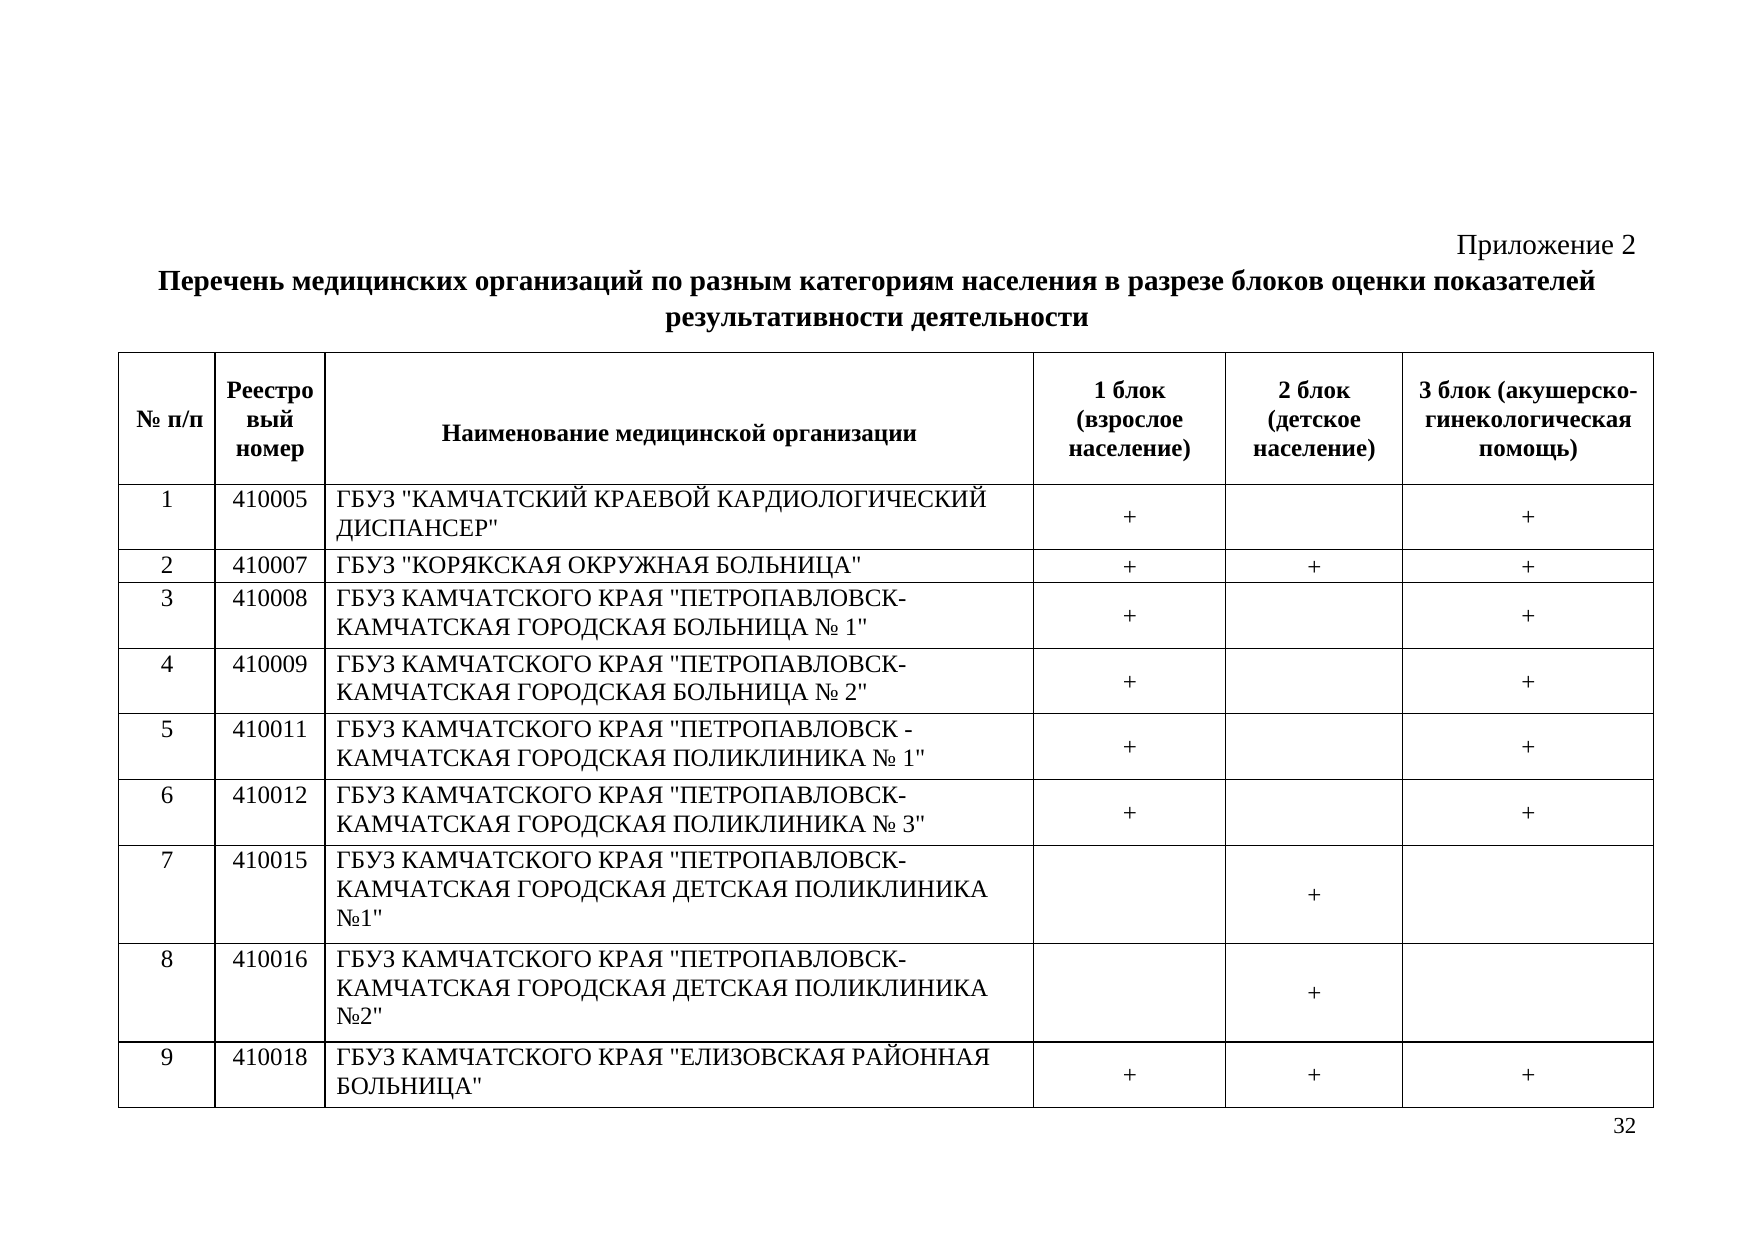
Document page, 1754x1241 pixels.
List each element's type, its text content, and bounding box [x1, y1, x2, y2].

table_cell [1226, 714, 1402, 779]
table_cell ГБУЗ "КОРЯКСКАЯ ОКРУЖНАЯ БОЛЬНИЦА" [326, 550, 1033, 582]
table_cell + [1034, 714, 1225, 779]
table_header 2 блок (детское население) [1226, 353, 1402, 483]
table_cell 410012 [216, 780, 324, 844]
table_cell 3 [119, 583, 214, 648]
table_cell + [1403, 714, 1653, 779]
table_cell 5 [119, 714, 214, 779]
table_cell ГБУЗ КАМЧАТСКОГО КРАЯ "ПЕТРОПАВЛОВСК - КАМЧАТСКАЯ ГОРОДСКАЯ ПОЛИКЛИНИКА № 1" [326, 714, 1033, 779]
table_cell 410009 [216, 649, 324, 713]
table_cell + [1226, 846, 1402, 943]
table_cell 410018 [216, 1043, 324, 1107]
table_cell 4 [119, 649, 214, 713]
table_cell ГБУЗ КАМЧАТСКОГО КРАЯ "ПЕТРОПАВЛОВСК-КАМЧАТСКАЯ ГОРОДСКАЯ БОЛЬНИЦА № 1" [326, 583, 1033, 648]
table_cell + [1034, 485, 1225, 549]
table_cell 1 [119, 485, 214, 549]
table_cell [1034, 846, 1225, 943]
table_header № п/п [119, 353, 214, 483]
table_cell [1403, 846, 1653, 943]
table_header 3 блок (акушерско-гинекологическая помощь) [1403, 353, 1653, 483]
table_cell 2 [119, 550, 214, 582]
table_cell + [1034, 1043, 1225, 1107]
table_cell + [1403, 780, 1653, 844]
table_cell + [1403, 583, 1653, 648]
table_cell 410007 [216, 550, 324, 582]
table_cell [1226, 583, 1402, 648]
table_cell + [1403, 649, 1653, 713]
table_cell 410011 [216, 714, 324, 779]
table_cell 410008 [216, 583, 324, 648]
table_cell 6 [119, 780, 214, 844]
table_cell [1403, 944, 1653, 1041]
table_cell + [1034, 649, 1225, 713]
table_cell + [1034, 550, 1225, 582]
table_cell + [1403, 485, 1653, 549]
table_cell 410005 [216, 485, 324, 549]
table_header Реестровый номер [216, 353, 324, 483]
table_cell + [1403, 550, 1653, 582]
text Приложение 2 [118, 227, 1636, 261]
table_header 1 блок (взрослое население) [1034, 353, 1225, 483]
table_cell [1226, 649, 1402, 713]
table_cell ГБУЗ "КАМЧАТСКИЙ КРАЕВОЙ КАРДИОЛОГИЧЕСКИЙ ДИСПАНСЕР" [326, 485, 1033, 549]
table_cell + [1034, 583, 1225, 648]
table_cell 410015 [216, 846, 324, 943]
table_cell [1226, 780, 1402, 844]
table_cell + [1226, 944, 1402, 1041]
table_cell ГБУЗ КАМЧАТСКОГО КРАЯ "ПЕТРОПАВЛОВСК-КАМЧАТСКАЯ ГОРОДСКАЯ БОЛЬНИЦА № 2" [326, 649, 1033, 713]
table_cell [1226, 485, 1402, 549]
text Перечень медицинских организаций по разным категориям населения в разрезе блоков оценки показателей результативности деятельности [118, 263, 1636, 333]
table_cell + [1226, 550, 1402, 582]
table_cell + [1034, 780, 1225, 844]
table_cell 410016 [216, 944, 324, 1041]
table_cell + [1226, 1043, 1402, 1107]
table_cell ГБУЗ КАМЧАТСКОГО КРАЯ "ЕЛИЗОВСКАЯ РАЙОННАЯ БОЛЬНИЦА" [326, 1043, 1033, 1107]
table_cell + [1403, 1043, 1653, 1107]
table_cell 9 [119, 1043, 214, 1107]
table_cell ГБУЗ КАМЧАТСКОГО КРАЯ "ПЕТРОПАВЛОВСК-КАМЧАТСКАЯ ГОРОДСКАЯ ДЕТСКАЯ ПОЛИКЛИНИКА №1" [326, 846, 1033, 943]
table_header Наименование медицинской организации [326, 353, 1033, 483]
table_cell 8 [119, 944, 214, 1041]
table_cell 7 [119, 846, 214, 943]
table_cell ГБУЗ КАМЧАТСКОГО КРАЯ "ПЕТРОПАВЛОВСК-КАМЧАТСКАЯ ГОРОДСКАЯ ДЕТСКАЯ ПОЛИКЛИНИКА №2" [326, 944, 1033, 1041]
table_cell ГБУЗ КАМЧАТСКОГО КРАЯ "ПЕТРОПАВЛОВСК-КАМЧАТСКАЯ ГОРОДСКАЯ ПОЛИКЛИНИКА № 3" [326, 780, 1033, 844]
table_cell [1034, 944, 1225, 1041]
